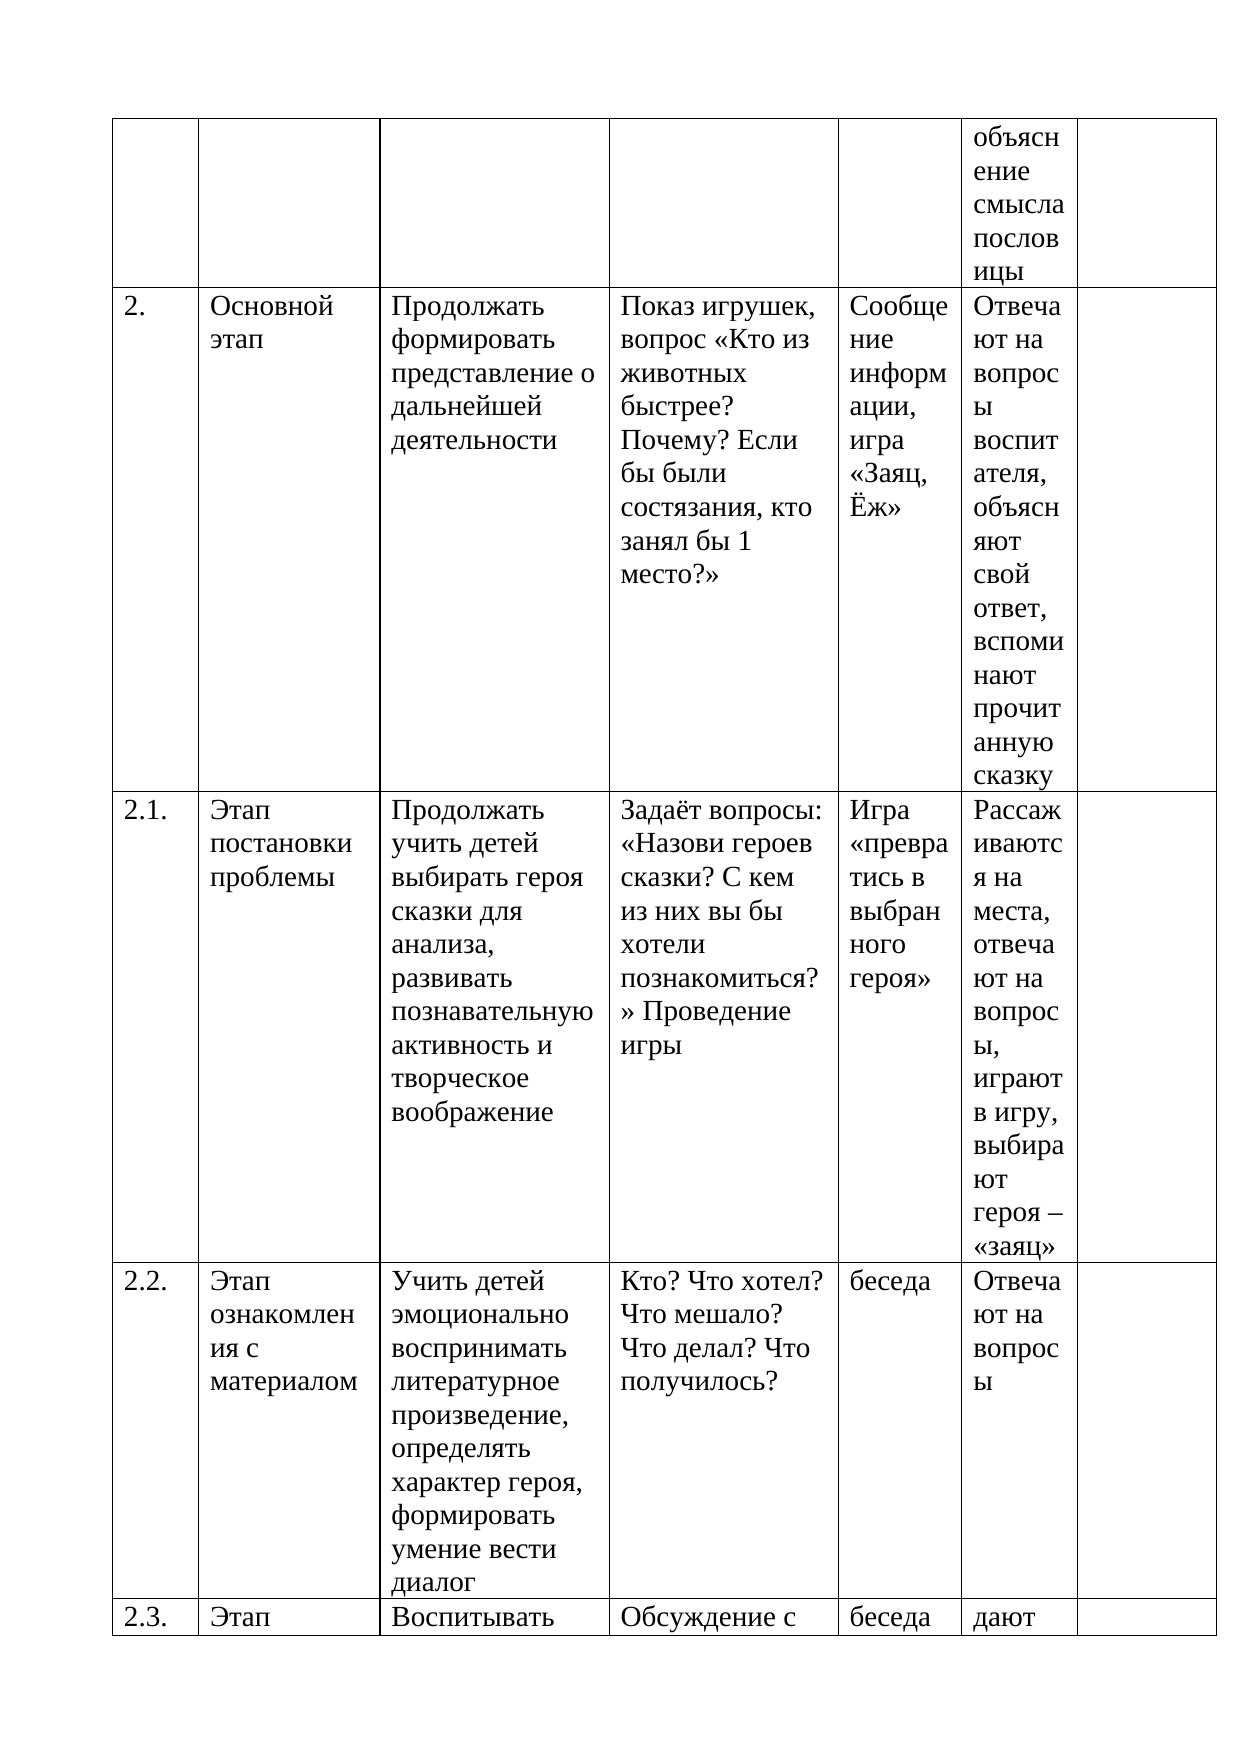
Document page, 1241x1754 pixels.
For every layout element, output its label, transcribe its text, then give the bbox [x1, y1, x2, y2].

table_cell Сообщение информации, игра «Заяц, Ёж» [839, 288, 961, 791]
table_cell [381, 1599, 609, 1635]
table_cell Дети стоят на ковре в кругу, приветствие, знакомство с пословицей, участие в объяснение смысла пословицы [1024, 119, 1077, 287]
table_cell Показ игрушек, вопрос «Кто из животных быстрее? Почему? Если бы были состязания, кто занял бы 1 место?» [610, 288, 838, 791]
table_cell беседа [839, 1599, 961, 1635]
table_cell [381, 119, 609, 287]
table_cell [199, 119, 379, 287]
table_cell [1078, 792, 1216, 1262]
table_cell Отвечают на вопросы воспитателя, объясняют свой ответ, вспоминают прочитанную сказку [962, 288, 1077, 791]
table_cell 2.1. [113, 792, 198, 1262]
table_cell Этап ознакомления с материалом [199, 1263, 379, 1598]
table_cell беседа [839, 1263, 961, 1598]
table_cell [1078, 1599, 1216, 1635]
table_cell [839, 119, 961, 287]
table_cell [962, 1599, 1077, 1635]
table_cell Игра «превратись в выбранного героя» [839, 792, 961, 1262]
table_cell 2. [113, 288, 198, 791]
table_cell 2.2. [113, 1263, 198, 1598]
table_cell 1. [113, 119, 198, 287]
table_cell 2.3. [113, 1599, 198, 1635]
table_cell [1078, 1263, 1216, 1598]
table_cell Продолжать формировать представление о дальнейшей деятельности [381, 288, 609, 791]
table_cell Задаёт вопросы: «Назови героев сказки? С кем из них вы бы хотели познакомиться?» Проведение игры [610, 792, 838, 1262]
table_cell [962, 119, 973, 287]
table_cell Учить детей эмоционально воспринимать литературное произведение, определять характер героя, формировать умение вести диалог [381, 1263, 609, 1598]
table_cell Этап постановки проблемы [199, 792, 379, 1262]
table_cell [610, 1599, 838, 1635]
table_cell [1078, 288, 1216, 791]
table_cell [610, 119, 838, 287]
table_cell Основной этап [199, 288, 379, 791]
table_cell [1078, 119, 1216, 287]
table_cell Продолжать учить детей выбирать героя сказки для анализа, развивать познавательную активность и творческое воображение [381, 792, 609, 1262]
table_cell Рассаживаются на места, отвечают на вопросы, играют в игру, выбирают героя – «заяц» [962, 792, 1077, 1262]
table_cell Кто? Что хотел? Что мешало? Что делал? Что получилось? [610, 1263, 838, 1598]
table_cell Отвечают на вопросы [962, 1263, 1077, 1598]
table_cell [199, 1599, 379, 1635]
